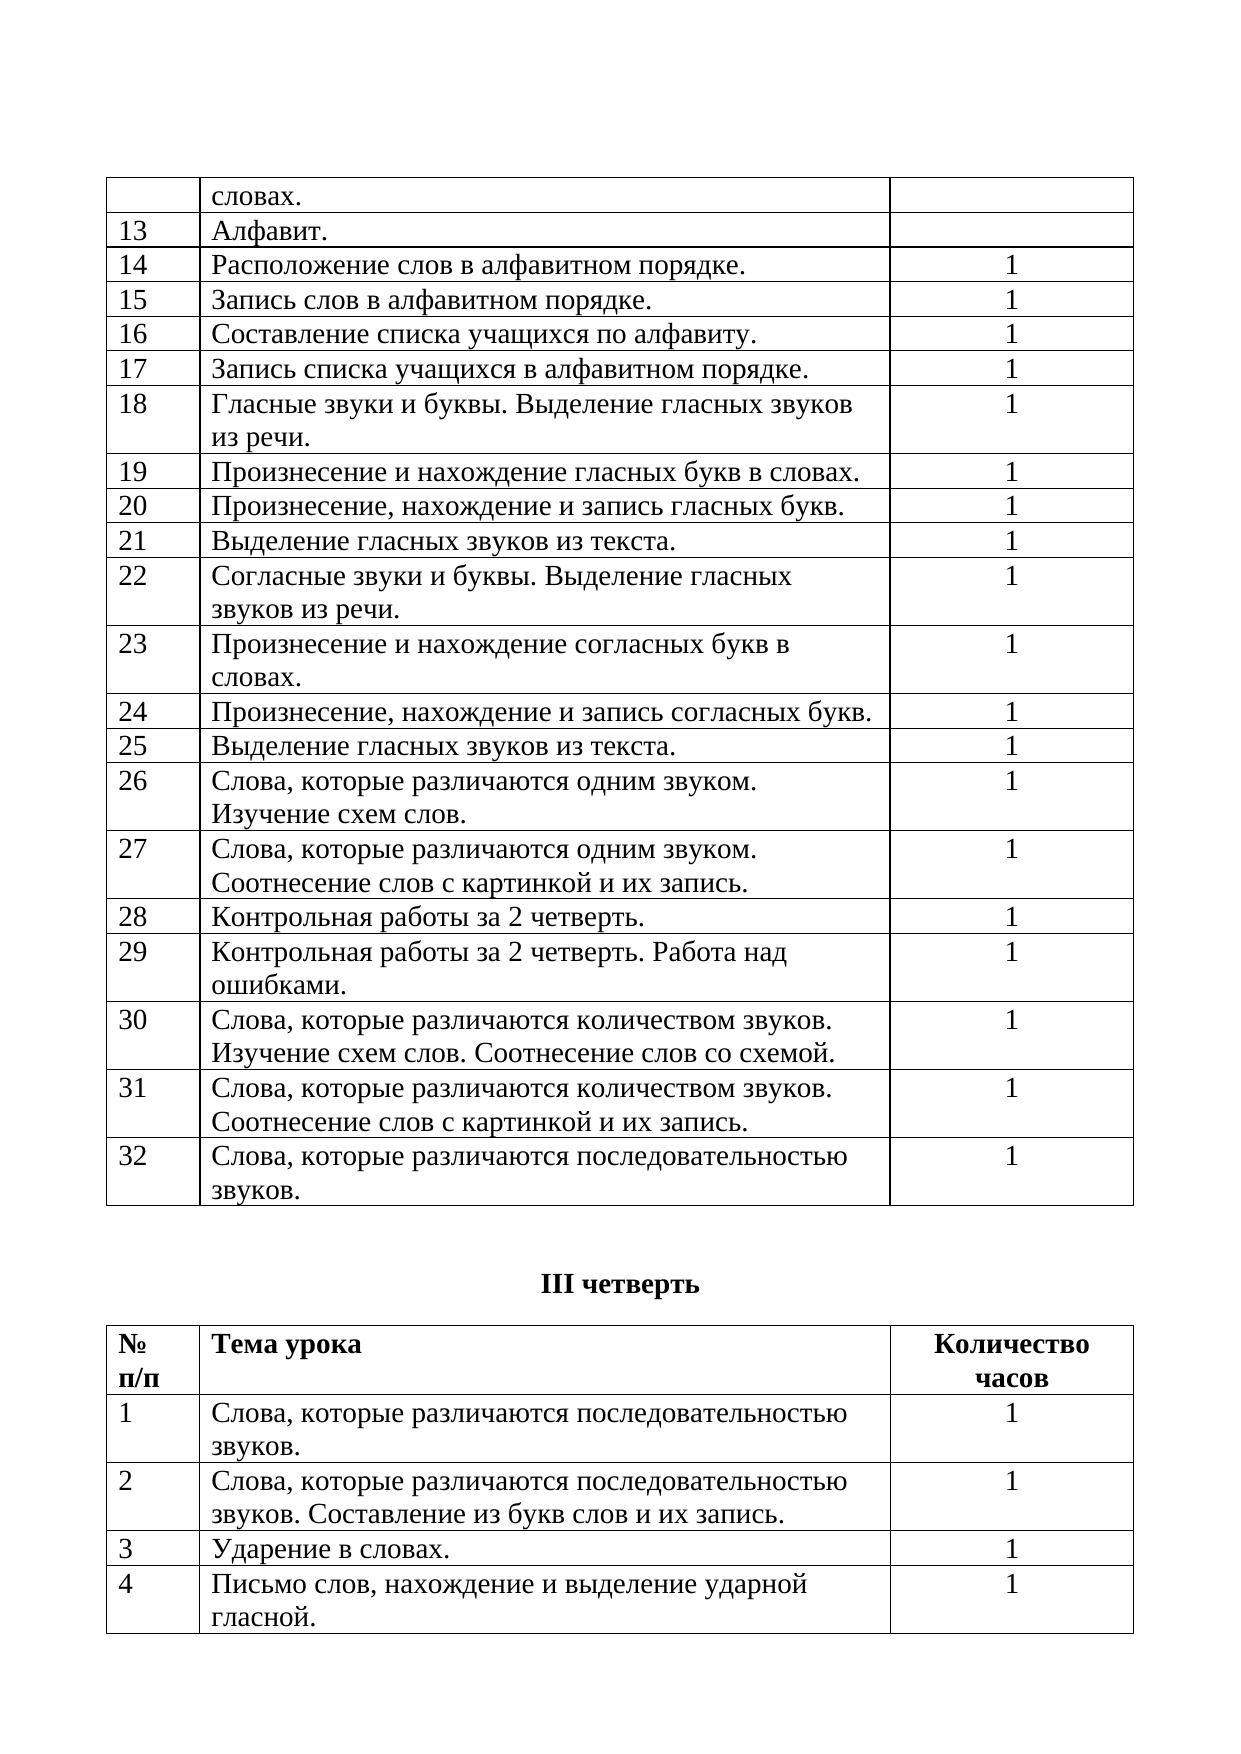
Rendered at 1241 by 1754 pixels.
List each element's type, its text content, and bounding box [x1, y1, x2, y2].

table_cell 28 [107, 899, 199, 933]
table_cell 1 [891, 1531, 1133, 1565]
table_cell Контрольная работы за 2 четверть. [201, 899, 889, 933]
table_cell [891, 213, 1133, 246]
table_cell Произнесение, нахождение и запись согласных букв. [201, 694, 889, 727]
table_cell 1 [891, 1002, 1133, 1069]
table_cell 16 [107, 317, 199, 350]
table_cell Выделение гласных звуков из текста. [201, 729, 889, 762]
table_cell 1 [891, 831, 1133, 898]
table_cell 26 [107, 763, 199, 830]
table_cell 12 [107, 178, 199, 212]
table_cell 27 [107, 831, 199, 898]
table_cell Слова, которые различаются одним звуком. Соотнесение слов с картинкой и их запись. [201, 831, 889, 898]
table_cell Слова, которые различаются последовательностью звуков. Составление из букв слов и их запись. [200, 1463, 890, 1530]
table_cell 21 [107, 523, 199, 557]
table_cell Согласные звуки и буквы. Выделение гласных звуков из речи. [201, 558, 889, 625]
table_cell 1 [891, 489, 1133, 522]
table_cell 1 [891, 178, 1133, 212]
table_cell 1 [891, 523, 1133, 557]
table_cell 29 [107, 934, 199, 1001]
table_cell 3 [107, 1531, 199, 1565]
table_cell Слова, которые различаются последовательностью звуков. [201, 1138, 889, 1205]
table_cell 1 [891, 763, 1133, 830]
table_cell 18 [107, 386, 199, 453]
table_cell Слова, которые различаются одним звуком. Изучение схем слов. [201, 763, 889, 830]
table_cell 14 [107, 248, 199, 281]
table_cell Письмо слов, нахождение и выделение ударной гласной. [200, 1566, 890, 1633]
table_cell Слова, которые различаются последовательностью звуков. [200, 1395, 890, 1462]
table_cell 1 [891, 454, 1133, 487]
table_cell 30 [107, 1002, 199, 1069]
table_cell Произнесение, нахождение и запись гласных букв. [201, 489, 889, 522]
table_cell Слова, которые различаются количеством звуков. Изучение схем слов. Соотнесение слов со схемой. [201, 1002, 889, 1069]
table_cell 1 [891, 899, 1133, 933]
table_cell Контрольная работы за 2 четверть. Работа над ошибками. [201, 934, 889, 1001]
table_cell Произнесение и нахождение гласных букв в словах. [201, 454, 889, 487]
table_cell 13 [107, 213, 199, 246]
table_cell Ударение в словах. [200, 1531, 890, 1565]
table_header Тема урока [200, 1326, 890, 1394]
table_cell 24 [107, 694, 199, 727]
table_cell Гласные звуки и буквы. Выделение гласных звуков из речи. [201, 386, 889, 453]
table_cell 1 [891, 386, 1133, 453]
table_cell 15 [107, 282, 199, 316]
table_cell 1 [891, 1070, 1133, 1137]
table_cell 1 [891, 1463, 1133, 1530]
table_cell 1 [891, 694, 1133, 727]
table_cell 17 [107, 351, 199, 385]
table_cell 1 [891, 558, 1133, 625]
table_cell 32 [107, 1138, 199, 1205]
text III четверть [118, 1266, 1122, 1299]
table_cell Выделение гласных звуков из текста. [201, 523, 889, 557]
table_cell 23 [107, 626, 199, 693]
table_cell 19 [107, 454, 199, 487]
table_cell Слова, которые различаются количеством звуков. Соотнесение слов с картинкой и их запись. [201, 1070, 889, 1137]
table_cell 1 [891, 626, 1133, 693]
table_cell Запись слов в алфавитном порядке. [201, 282, 889, 316]
table_cell 1 [891, 282, 1133, 316]
table_cell 1 [891, 934, 1133, 1001]
table_header № п/п [107, 1326, 199, 1394]
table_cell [201, 178, 889, 212]
table_cell 31 [107, 1070, 199, 1137]
table_cell Составление списка учащихся по алфавиту. [201, 317, 889, 350]
table_cell 22 [107, 558, 199, 625]
table_cell 20 [107, 489, 199, 522]
table_cell Расположение слов в алфавитном порядке. [201, 248, 889, 281]
table_cell 1 [891, 248, 1133, 281]
table_cell Произнесение и нахождение согласных букв в словах. [201, 626, 889, 693]
table_cell 1 [891, 729, 1133, 762]
table_cell 4 [107, 1566, 199, 1633]
table_cell 1 [891, 1566, 1133, 1633]
table_cell 1 [891, 1395, 1133, 1462]
table_cell 1 [891, 317, 1133, 350]
table_cell 2 [107, 1463, 199, 1530]
table_cell 1 [891, 1138, 1133, 1205]
table_cell Запись списка учащихся в алфавитном порядке. [201, 351, 889, 385]
table_header Количество часов [891, 1326, 1133, 1394]
table_cell 1 [107, 1395, 199, 1462]
table_cell 25 [107, 729, 199, 762]
table_cell Алфавит. [201, 213, 889, 246]
table_cell 1 [891, 351, 1133, 385]
